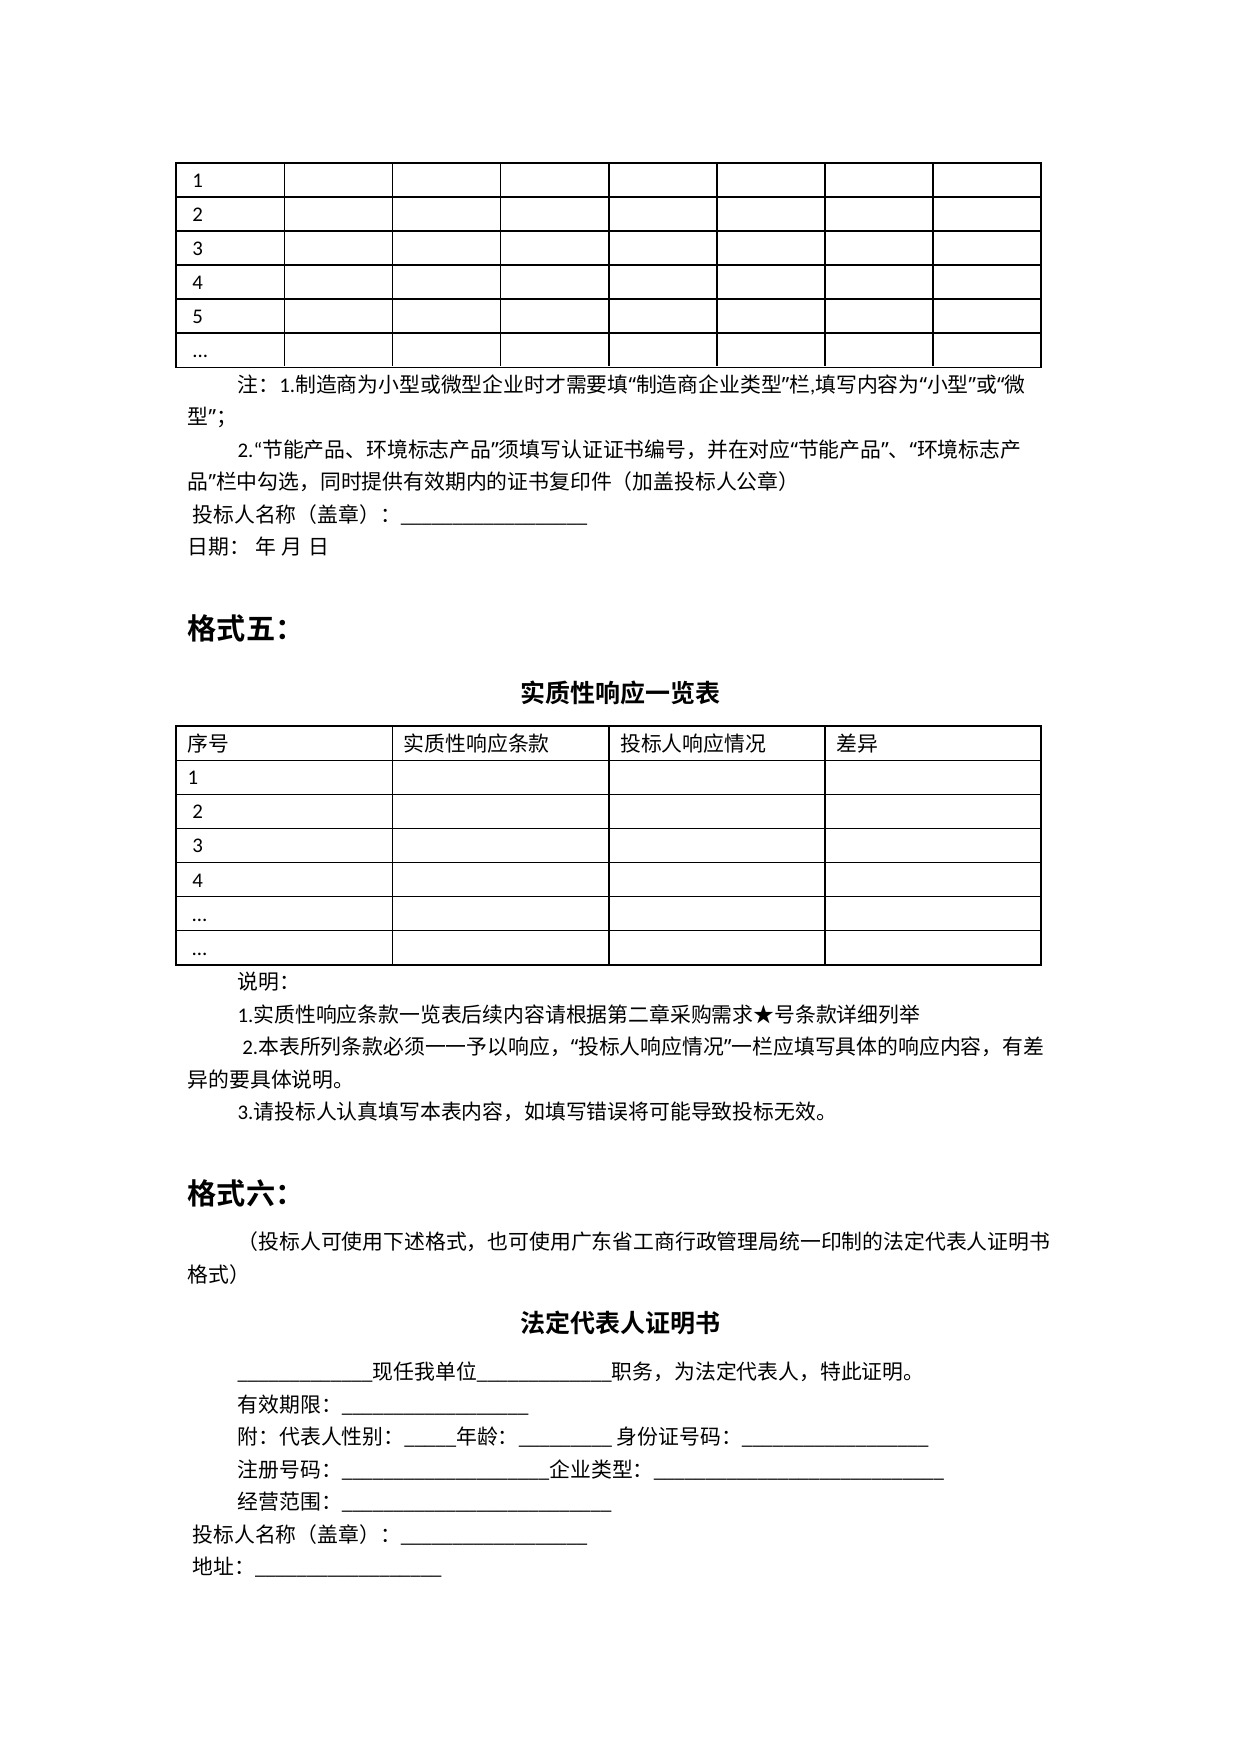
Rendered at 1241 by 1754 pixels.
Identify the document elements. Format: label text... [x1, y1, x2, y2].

table_cell [610, 232, 716, 264]
table_cell [393, 164, 500, 196]
table_header 序号 [177, 727, 392, 759]
table_cell 1 [177, 164, 284, 196]
table_cell [610, 897, 824, 930]
table_cell [393, 300, 500, 332]
table_cell [718, 266, 824, 298]
table_cell [826, 829, 1040, 862]
table_cell [826, 232, 932, 264]
table_cell [393, 232, 500, 264]
table_cell [826, 334, 932, 366]
table_cell [393, 795, 608, 828]
table_cell [285, 164, 392, 196]
table_cell [393, 198, 500, 230]
text 2.“节能产品、环境标志产品”须填写认证证书编号，并在对应“节能产品”、“环境标志产品”栏中勾选，同时提供有效期内的证书复印件（加盖投标人公章） [187, 433, 1053, 498]
table_cell 2 [177, 198, 284, 230]
table_cell [501, 164, 608, 196]
text 投标人名称（盖章）：__________________ [187, 1518, 1053, 1550]
table_cell … [177, 931, 392, 964]
table_cell [826, 897, 1040, 930]
table_cell [826, 795, 1040, 828]
table_header 投标人响应情况 [610, 727, 824, 759]
table_cell [826, 761, 1040, 793]
table_cell [501, 198, 608, 230]
text 法定代表人证明书 [187, 1290, 1053, 1355]
table_cell [393, 334, 500, 366]
table_cell [718, 232, 824, 264]
table_cell [393, 863, 608, 896]
table_cell [934, 198, 1040, 230]
table_cell [610, 266, 716, 298]
text （投标人可使用下述格式，也可使用广东省工商行政管理局统一印制的法定代表人证明书格式） [187, 1225, 1053, 1290]
table_cell [610, 829, 824, 862]
table_cell [610, 164, 716, 196]
table_cell [610, 761, 824, 793]
table_header 实质性响应条款 [393, 727, 608, 759]
table_cell [610, 300, 716, 332]
table_cell [393, 931, 608, 964]
table_cell ... [177, 334, 284, 366]
table_cell … [177, 897, 392, 930]
text 注：1.制造商为小型或微型企业时才需要填“制造商企业类型”栏,填写内容为“小型”或“微型”； [187, 368, 1053, 433]
table_cell 4 [177, 266, 284, 298]
text 附：代表人性别：_____年龄：_________ 身份证号码：__________________ [187, 1420, 1053, 1453]
text 实质性响应一览表 [187, 660, 1053, 725]
text 格式五： [187, 595, 1053, 660]
text 经营范围：__________________________ [187, 1485, 1053, 1518]
table_cell 3 [177, 829, 392, 862]
table_cell [285, 198, 392, 230]
text 日期： 年 月 日 [187, 530, 1053, 563]
table_cell [285, 232, 392, 264]
table_cell [393, 761, 608, 793]
table_cell [610, 198, 716, 230]
table_cell 2 [177, 795, 392, 828]
table_cell [826, 164, 932, 196]
text _____________现任我单位_____________职务，为法定代表人，特此证明。 [187, 1355, 1053, 1388]
table_cell [610, 863, 824, 896]
table_cell [934, 334, 1040, 366]
table_cell [934, 300, 1040, 332]
table_cell [393, 266, 500, 298]
table_cell [718, 300, 824, 332]
table_cell [826, 266, 932, 298]
table_cell 1 [177, 761, 392, 793]
table_cell 5 [177, 300, 284, 332]
text 3.请投标人认真填写本表内容，如填写错误将可能导致投标无效。 [187, 1095, 1053, 1128]
table_cell [826, 300, 932, 332]
table_cell [285, 300, 392, 332]
table_cell [718, 334, 824, 366]
table_cell [285, 266, 392, 298]
table_cell [934, 164, 1040, 196]
table_cell [610, 334, 716, 366]
text 说明： [187, 965, 1053, 998]
table_header 差异 [826, 727, 1040, 759]
table_cell 4 [177, 863, 392, 896]
table_cell [934, 266, 1040, 298]
table_cell [501, 232, 608, 264]
text 格式六： [187, 1160, 1053, 1225]
text 2.本表所列条款必须一一予以响应，“投标人响应情况”一栏应填写具体的响应内容，有差异的要具体说明。 [187, 1030, 1053, 1095]
table_cell [610, 931, 824, 964]
table_cell [826, 931, 1040, 964]
text 1.实质性响应条款一览表后续内容请根据第二章采购需求★号条款详细列举 [187, 998, 1053, 1030]
text 地址：__________________ [187, 1550, 1053, 1583]
text 有效期限：__________________ [187, 1388, 1053, 1420]
table_cell [610, 795, 824, 828]
text 注册号码：____________________企业类型：____________________________ [187, 1453, 1053, 1485]
table_cell [393, 897, 608, 930]
table_cell [501, 300, 608, 332]
table_cell [718, 198, 824, 230]
table_cell [826, 198, 932, 230]
text 投标人名称（盖章）：__________________ [187, 498, 1053, 530]
table_cell [285, 334, 392, 366]
table_cell [934, 232, 1040, 264]
table_cell [501, 266, 608, 298]
table_cell 3 [177, 232, 284, 264]
table_cell [718, 164, 824, 196]
table_cell [826, 863, 1040, 896]
table_cell [501, 334, 608, 366]
table_cell [393, 829, 608, 862]
